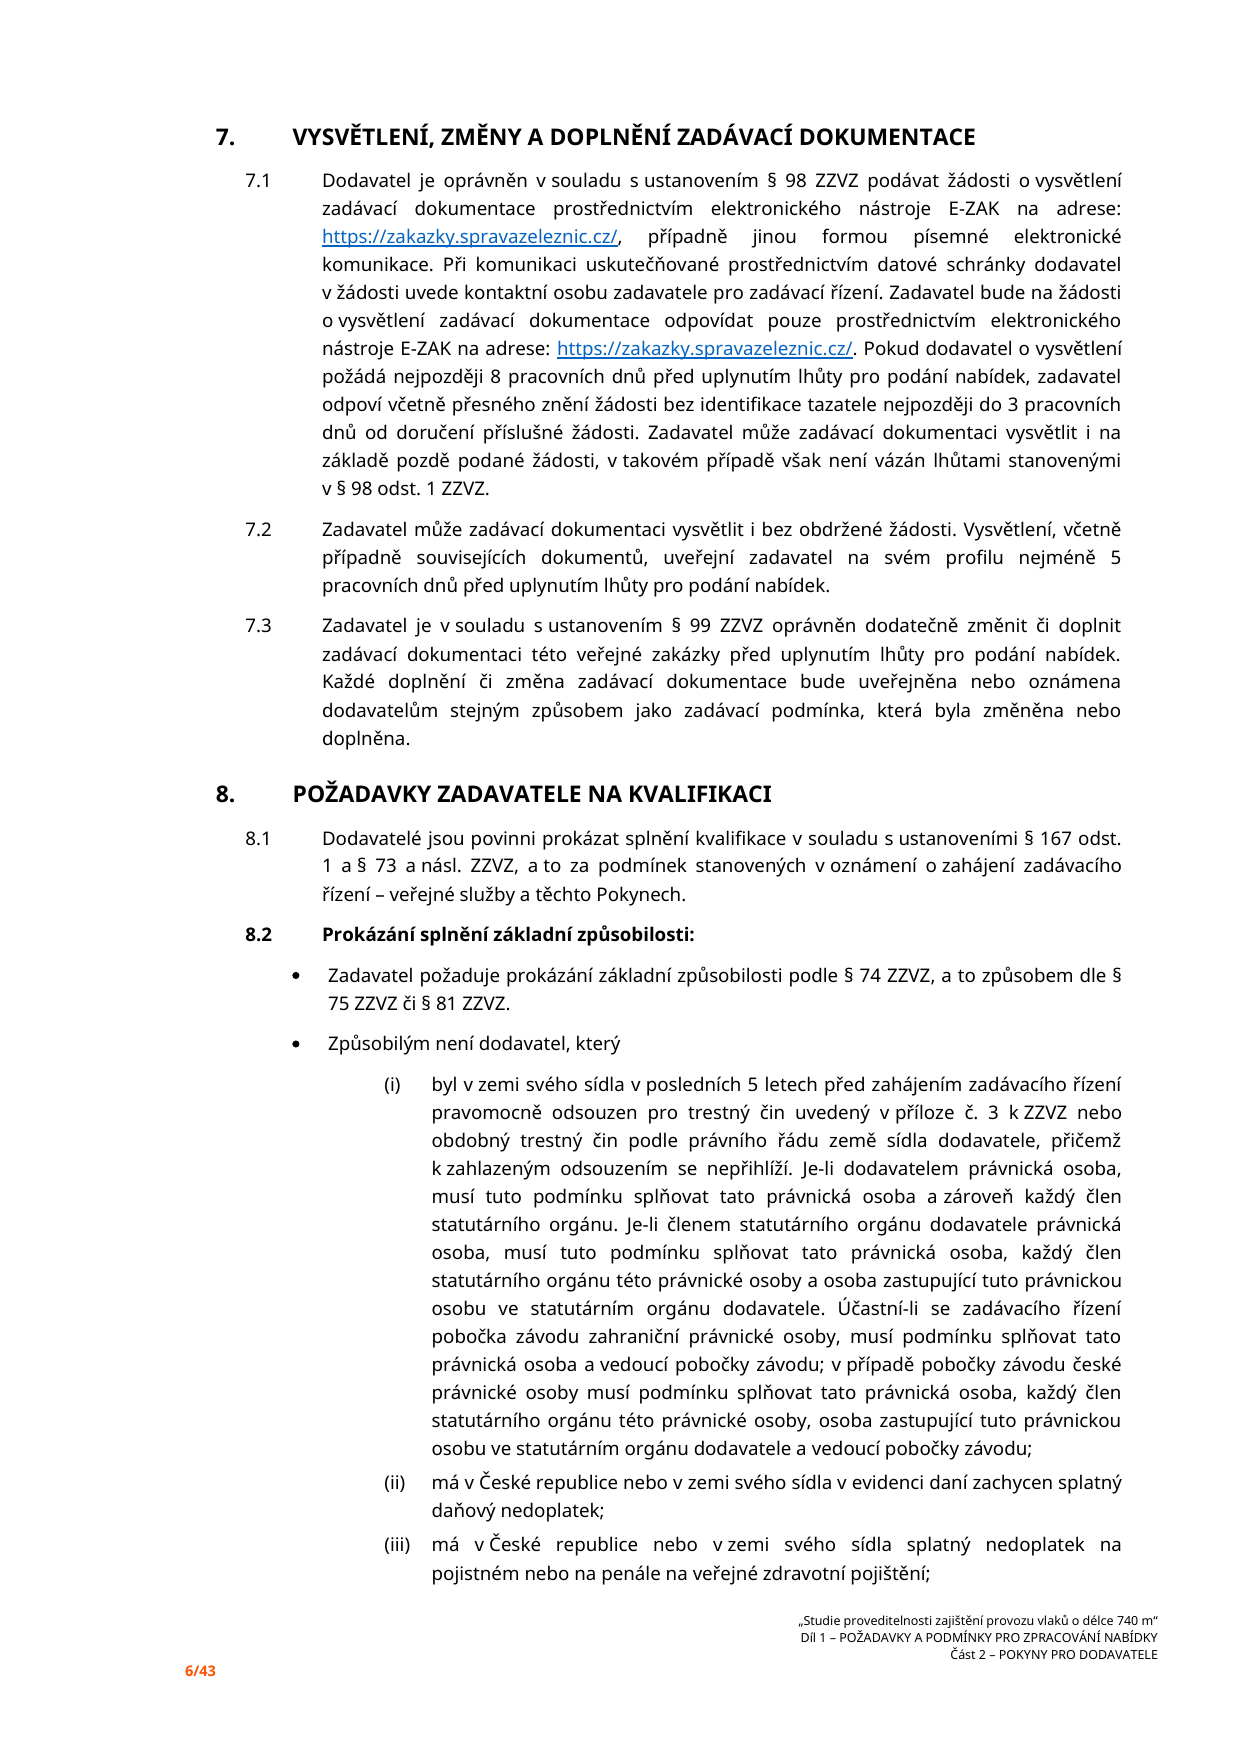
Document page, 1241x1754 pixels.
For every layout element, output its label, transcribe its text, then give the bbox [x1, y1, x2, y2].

text Zadavatel je v souladu s ustanovením § 99 ZZVZ oprávněn dodatečně změnit či doplnit zadávací dokumentaci této veřejné zakázky před uplynutím lhůty pro podání nabídek. Každé doplnění či změna zadávací dokumentace bude uveřejněna nebo oznámena dodavatelům stejným způsobem jako zadávací podmínka, která byla změněna nebo doplněna. [245, 613, 1122, 750]
text VYSVĚTLENÍ, ZMĚNY a DOPLNĚNÍ ZADÁVACÍ DOKUMENTACE [216, 121, 1122, 152]
text Dodavatelé jsou povinni prokázat splnění kvalifikace v souladu s ustanoveními § 167 odst. 1 a § 73 a násl. ZZVZ, a to za podmínek stanovených v oznámení o zahájení zadávacího řízení – veřejné služby a těchto Pokynech. [245, 825, 1122, 906]
text má v České republice nebo v zemi svého sídla v evidenci daní zachycen splatný daňový nedoplatek; [384, 1469, 1122, 1523]
text Dodavatel je oprávněn v souladu s ustanovením § 98 ZZVZ podávat žádosti o vysvětlení zadávací dokumentace prostřednictvím elektronického nástroje E-ZAK na adrese: https://zakazky.spravazeleznic.cz/, případně jinou formou písemné elektronické komunikace. Při komunikaci uskutečňované prostřednictvím datové schránky dodavatel v žádosti uvede kontaktní osobu zadavatele pro zadávací řízení. Zadavatel bude na žádosti o vysvětlení zadávací dokumentace odpovídat pouze prostřednictvím elektronického nástroje E-ZAK na adrese: https://zakazky.spravazeleznic.cz/. Pokud dodavatel o vysvětlení požádá nejpozději 8 pracovních dnů před uplynutím lhůty pro podání nabídek, zadavatel odpoví včetně přesného znění žádosti bez identifikace tazatele nejpozději do 3 pracovních dnů od doručení příslušné žádosti. Zadavatel může zadávací dokumentaci vysvětlit i na základě pozdě podané žádosti, v takovém případě však není vázán lhůtami stanovenými v § 98 odst. 1 ZZVZ. [245, 167, 1122, 501]
text Zadavatel požaduje prokázání základní způsobilosti podle § 74 ZZVZ, a to způsobem dle § 75 ZZVZ či § 81 ZZVZ. [292, 962, 1122, 1015]
text byl v zemi svého sídla v posledních 5 letech před zahájením zadávacího řízení pravomocně odsouzen pro trestný čin uvedený v příloze č. 3 k ZZVZ nebo obdobný trestný čin podle právního řádu země sídla dodavatele, přičemž k zahlazeným odsouzením se nepřihlíží. Je-li dodavatelem právnická osoba, musí tuto podmínku splňovat tato právnická osoba a zároveň každý člen statutárního orgánu. Je-li členem statutárního orgánu dodavatele právnická osoba, musí tuto podmínku splňovat tato právnická osoba, každý člen statutárního orgánu této právnické osoby a osoba zastupující tuto právnickou osobu ve statutárním orgánu dodavatele. Účastní-li se zadávacího řízení pobočka závodu zahraniční právnické osoby, musí podmínku splňovat tato právnická osoba a vedoucí pobočky závodu; v případě pobočky závodu české právnické osoby musí podmínku splňovat tato právnická osoba, každý člen statutárního orgánu této právnické osoby, osoba zastupující tuto právnickou osobu ve statutárním orgánu dodavatele a vedoucí pobočky závodu; [384, 1071, 1122, 1461]
text má v České republice nebo v zemi svého sídla splatný nedoplatek na pojistném nebo na penále na veřejné zdravotní pojištění; [384, 1532, 1122, 1585]
text Způsobilým není dodavatel, který [292, 1030, 1122, 1056]
text POŽADAVKY ZADAVATELE NA KVALIFIKACI [216, 778, 1122, 809]
text Zadavatel může zadávací dokumentaci vysvětlit i bez obdržené žádosti. Vysvětlení, včetně případně souvisejících dokumentů, uveřejní zadavatel na svém profilu nejméně 5 pracovních dnů před uplynutím lhůty pro podání nabídek. [245, 516, 1122, 598]
text Prokázání splnění základní způsobilosti: [245, 921, 1122, 947]
